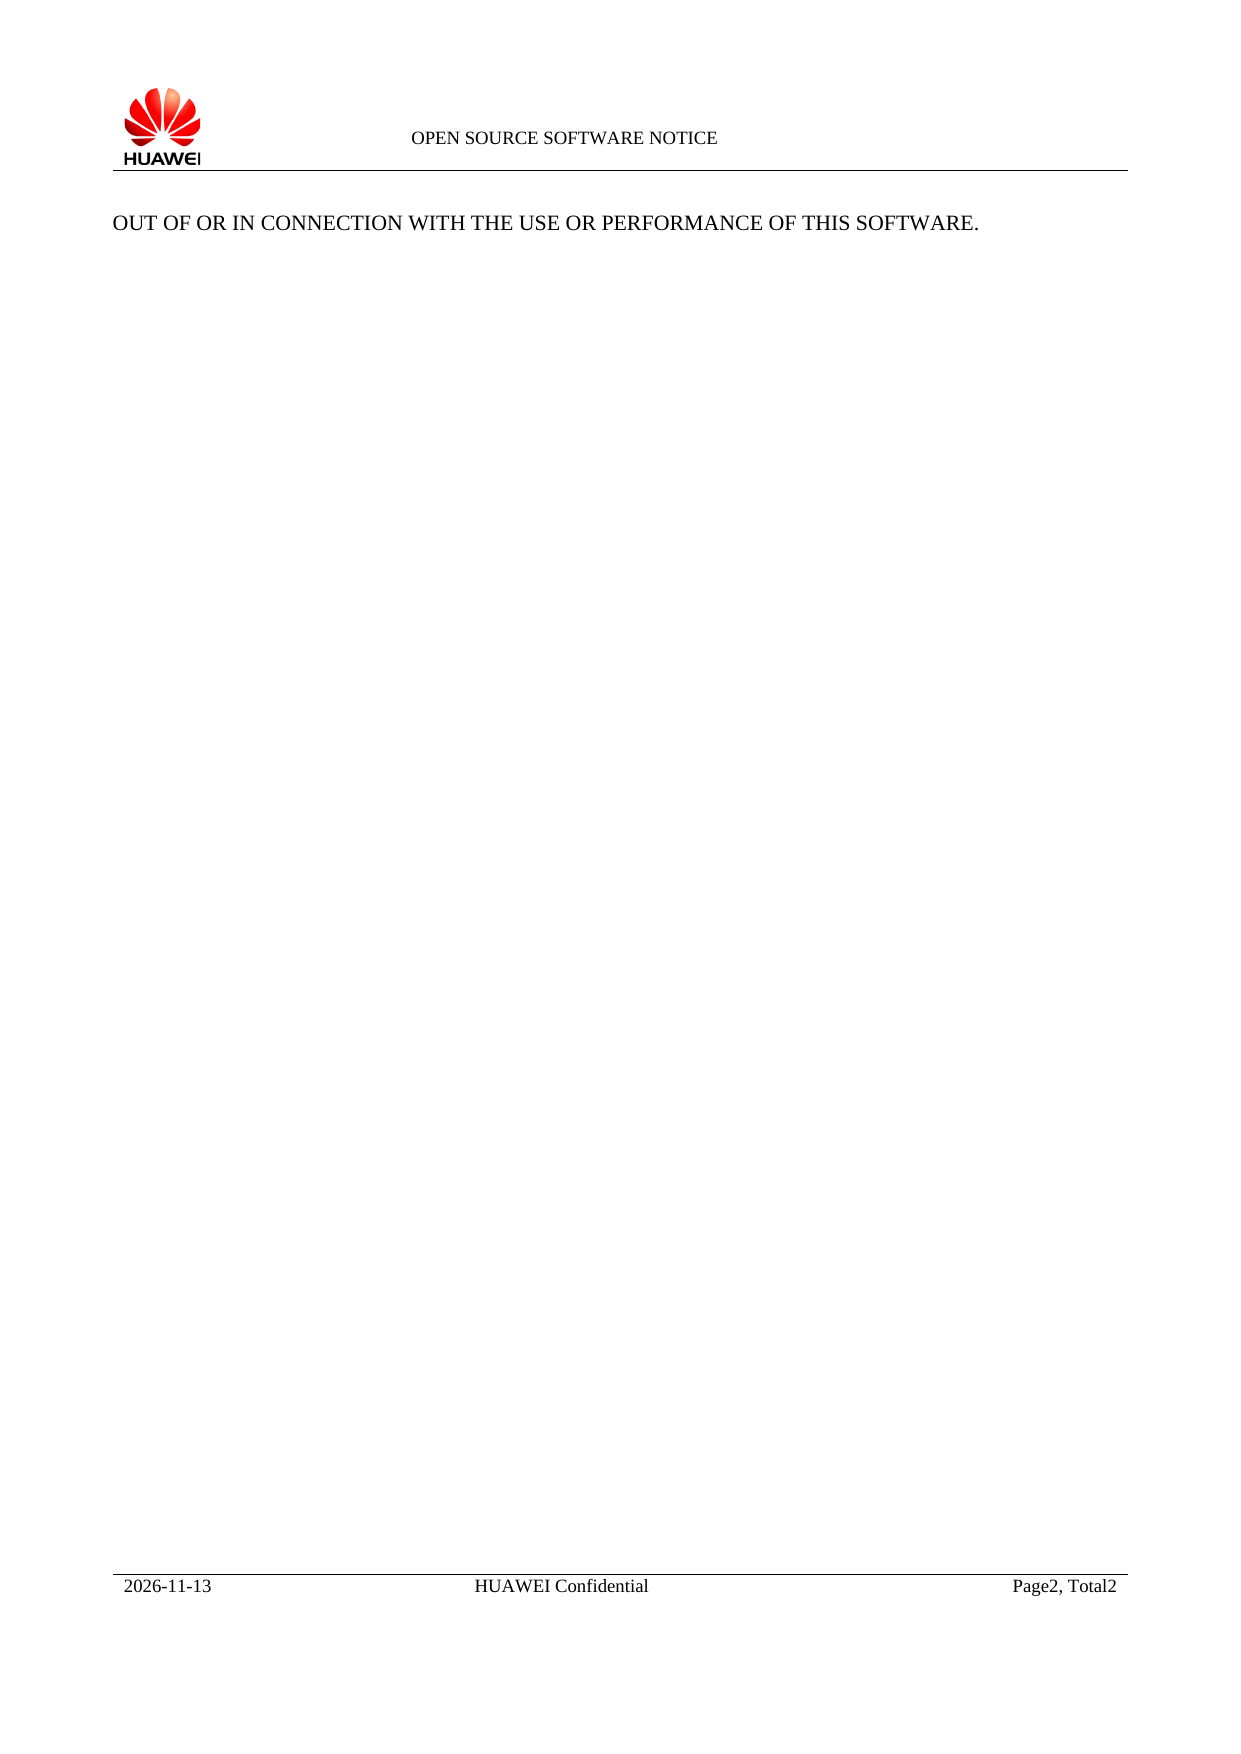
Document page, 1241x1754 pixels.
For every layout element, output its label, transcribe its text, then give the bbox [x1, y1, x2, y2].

picture [124, 88, 201, 165]
